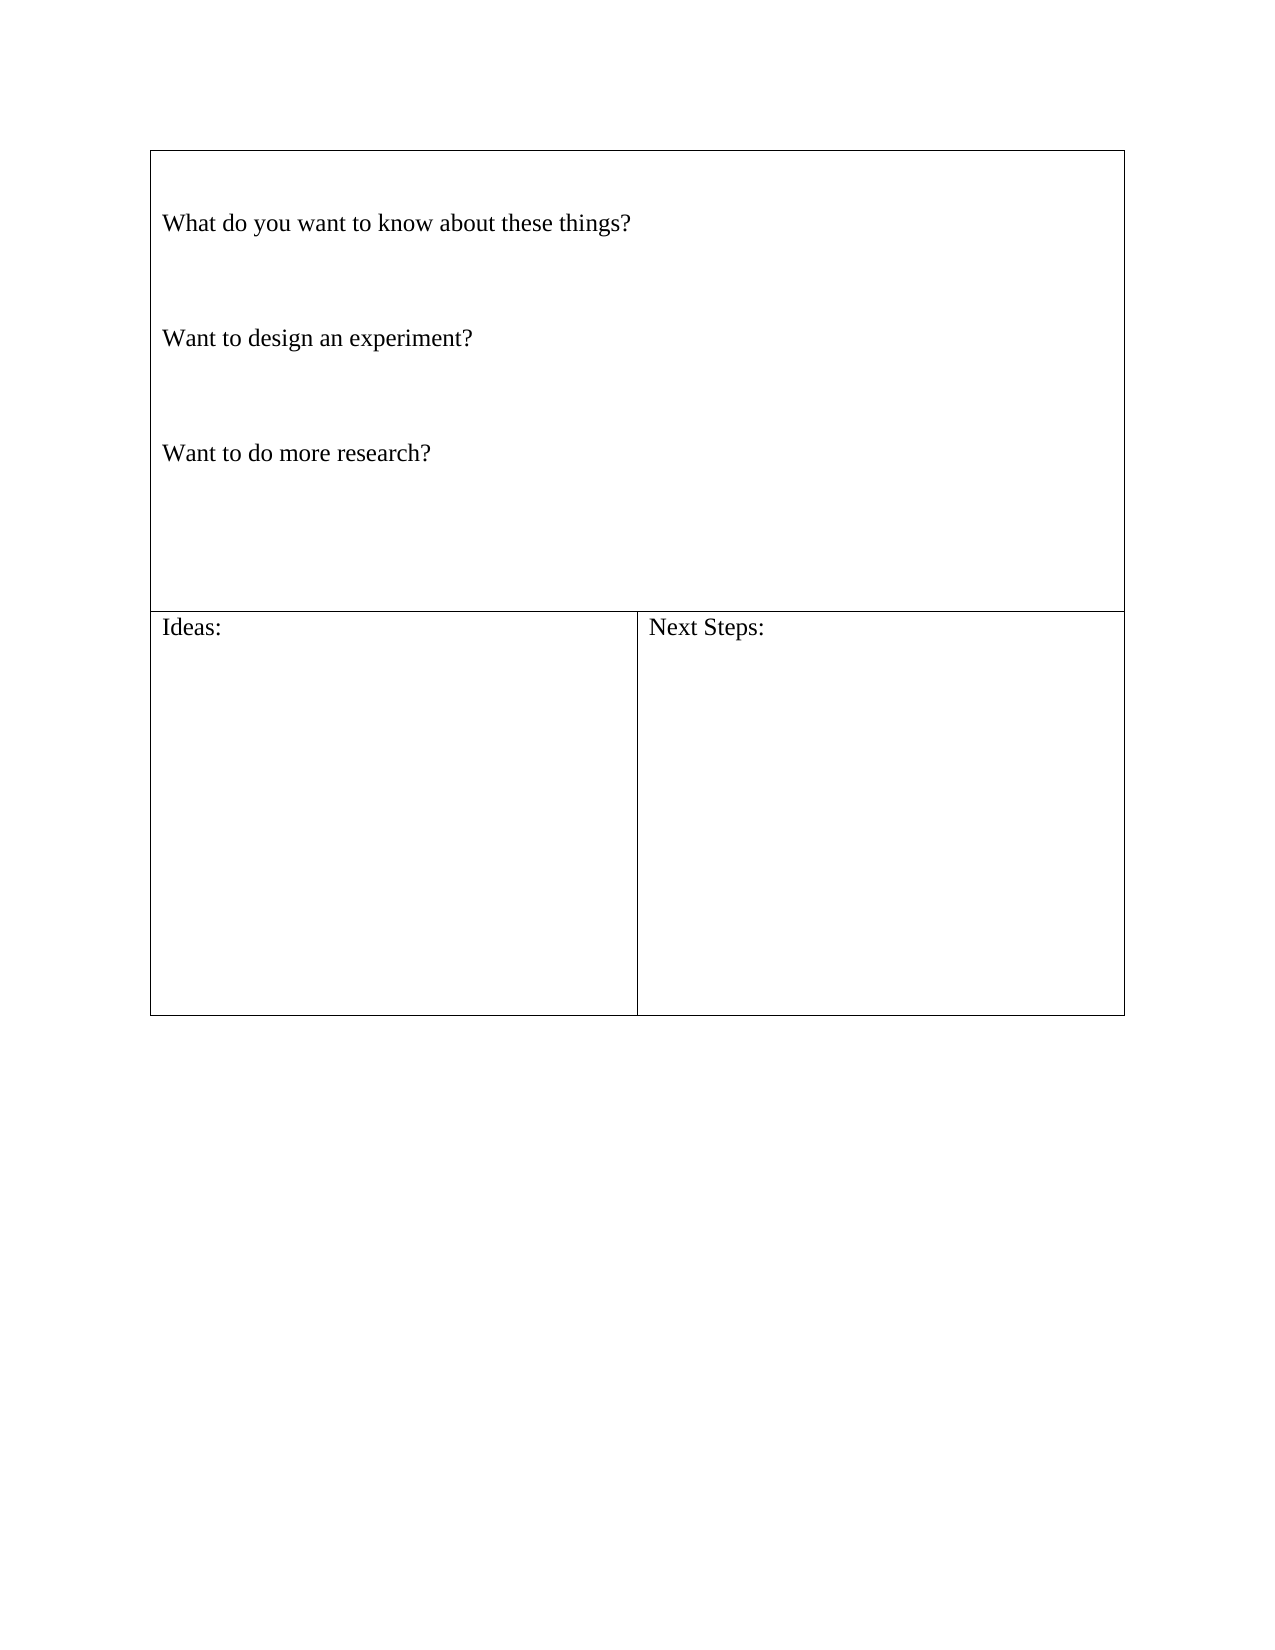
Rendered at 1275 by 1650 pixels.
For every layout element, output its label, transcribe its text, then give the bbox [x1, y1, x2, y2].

table_cell Ideas: [151, 612, 637, 1014]
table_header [151, 151, 1124, 611]
table_cell Next Steps: [638, 612, 1124, 1014]
